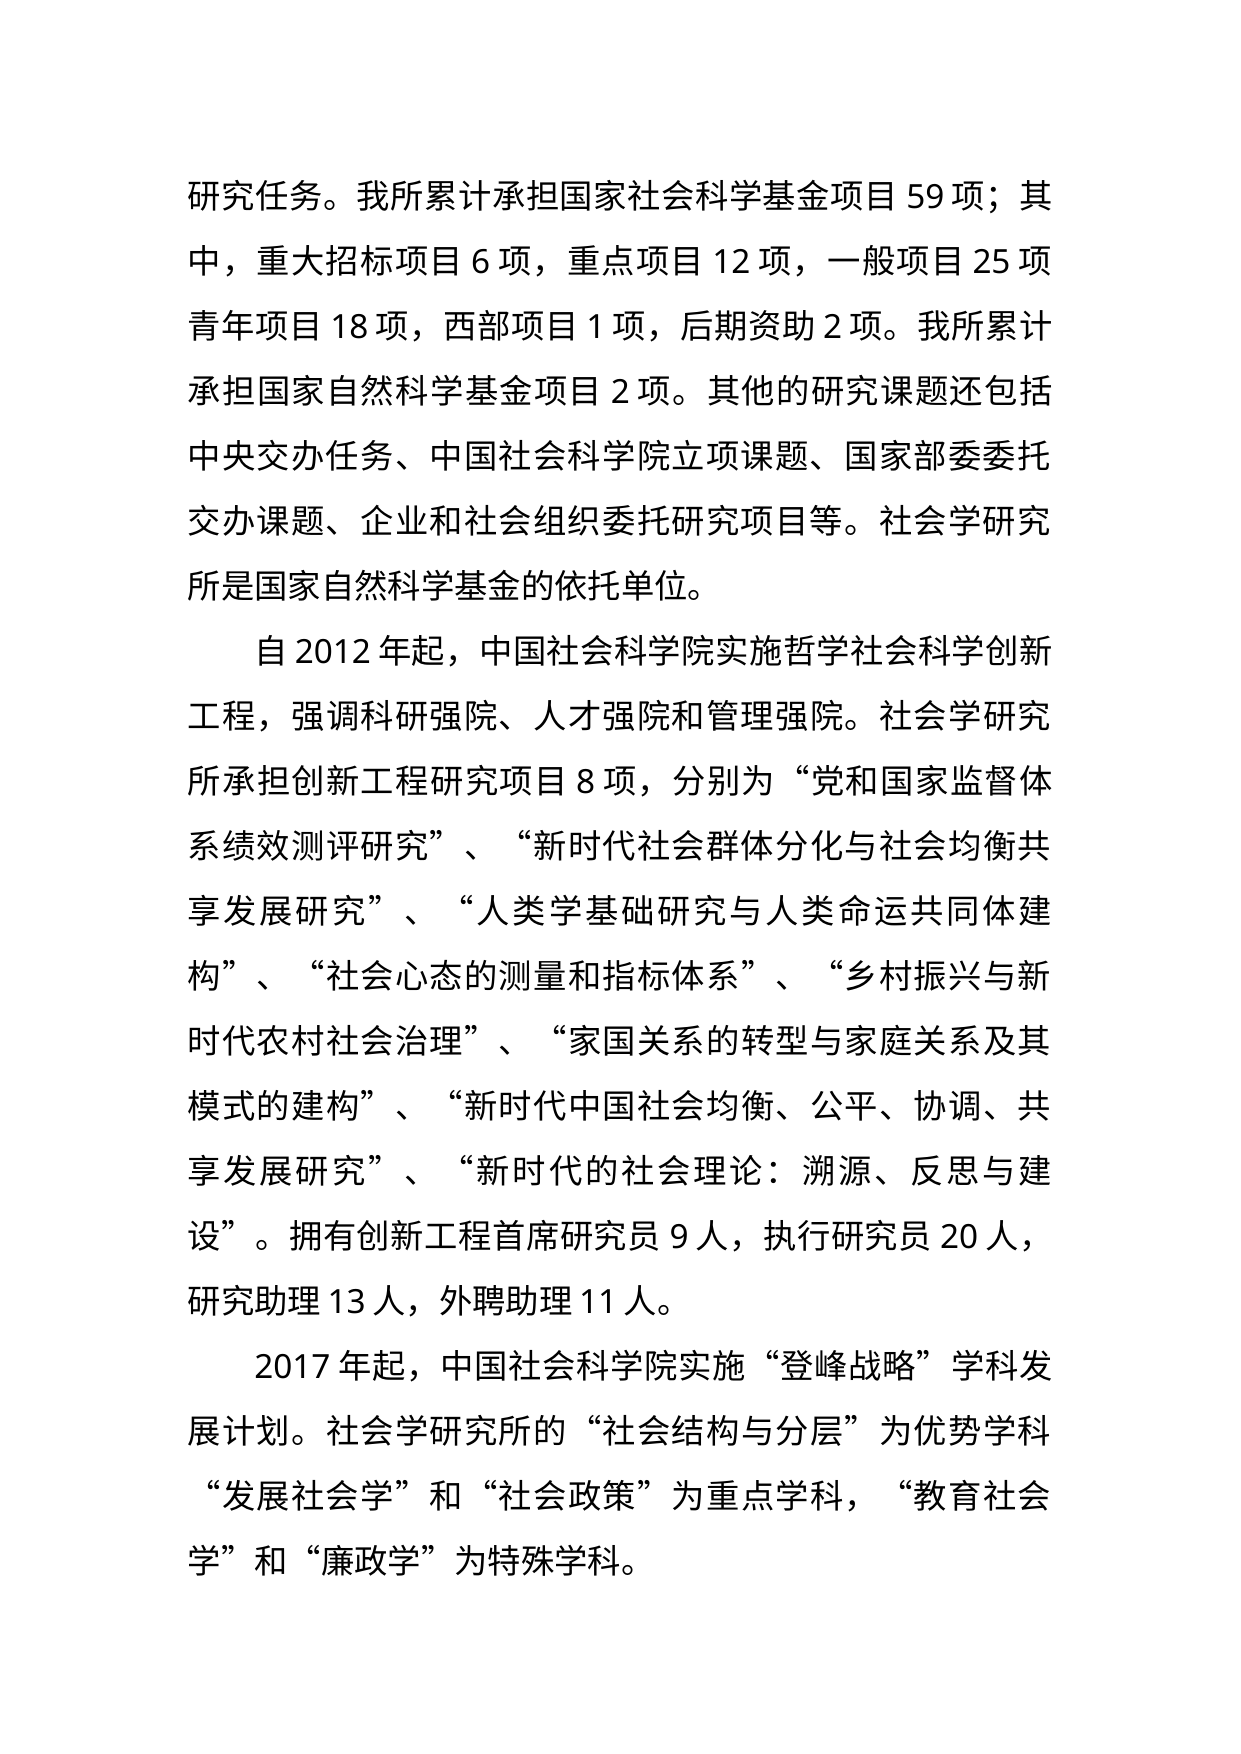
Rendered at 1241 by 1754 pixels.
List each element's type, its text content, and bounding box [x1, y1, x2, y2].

text 自2012年起，中国社会科学院实施哲学社会科学创新工程，强调科研强院、人才强院和管理强院。社会学研究所承担创新工程研究项目8项，分别为“党和国家监督体系绩效测评研究”、“新时代社会群体分化与社会均衡共享发展研究”、“人类学基础研究与人类命运共同体建构”、“社会心态的测量和指标体系”、“乡村振兴与新时代农村社会治理”、“家国关系的转型与家庭关系及其模式的建构”、“新时代中国社会均衡、公平、协调、共享发展研究”、“新时代的社会理论：溯源、反思与建设”。拥有创新工程首席研究员9人，执行研究员20人，研究助理13人，外聘助理11人。 [187, 617, 1053, 1332]
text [187, 162, 1053, 617]
text 2017年起，中国社会科学院实施“登峰战略”学科发展计划。社会学研究所的“社会结构与分层”为优势学科，“发展社会学”和“社会政策”为重点学科，“教育社会学”和“廉政学”为特殊学科。 [187, 1332, 1053, 1592]
